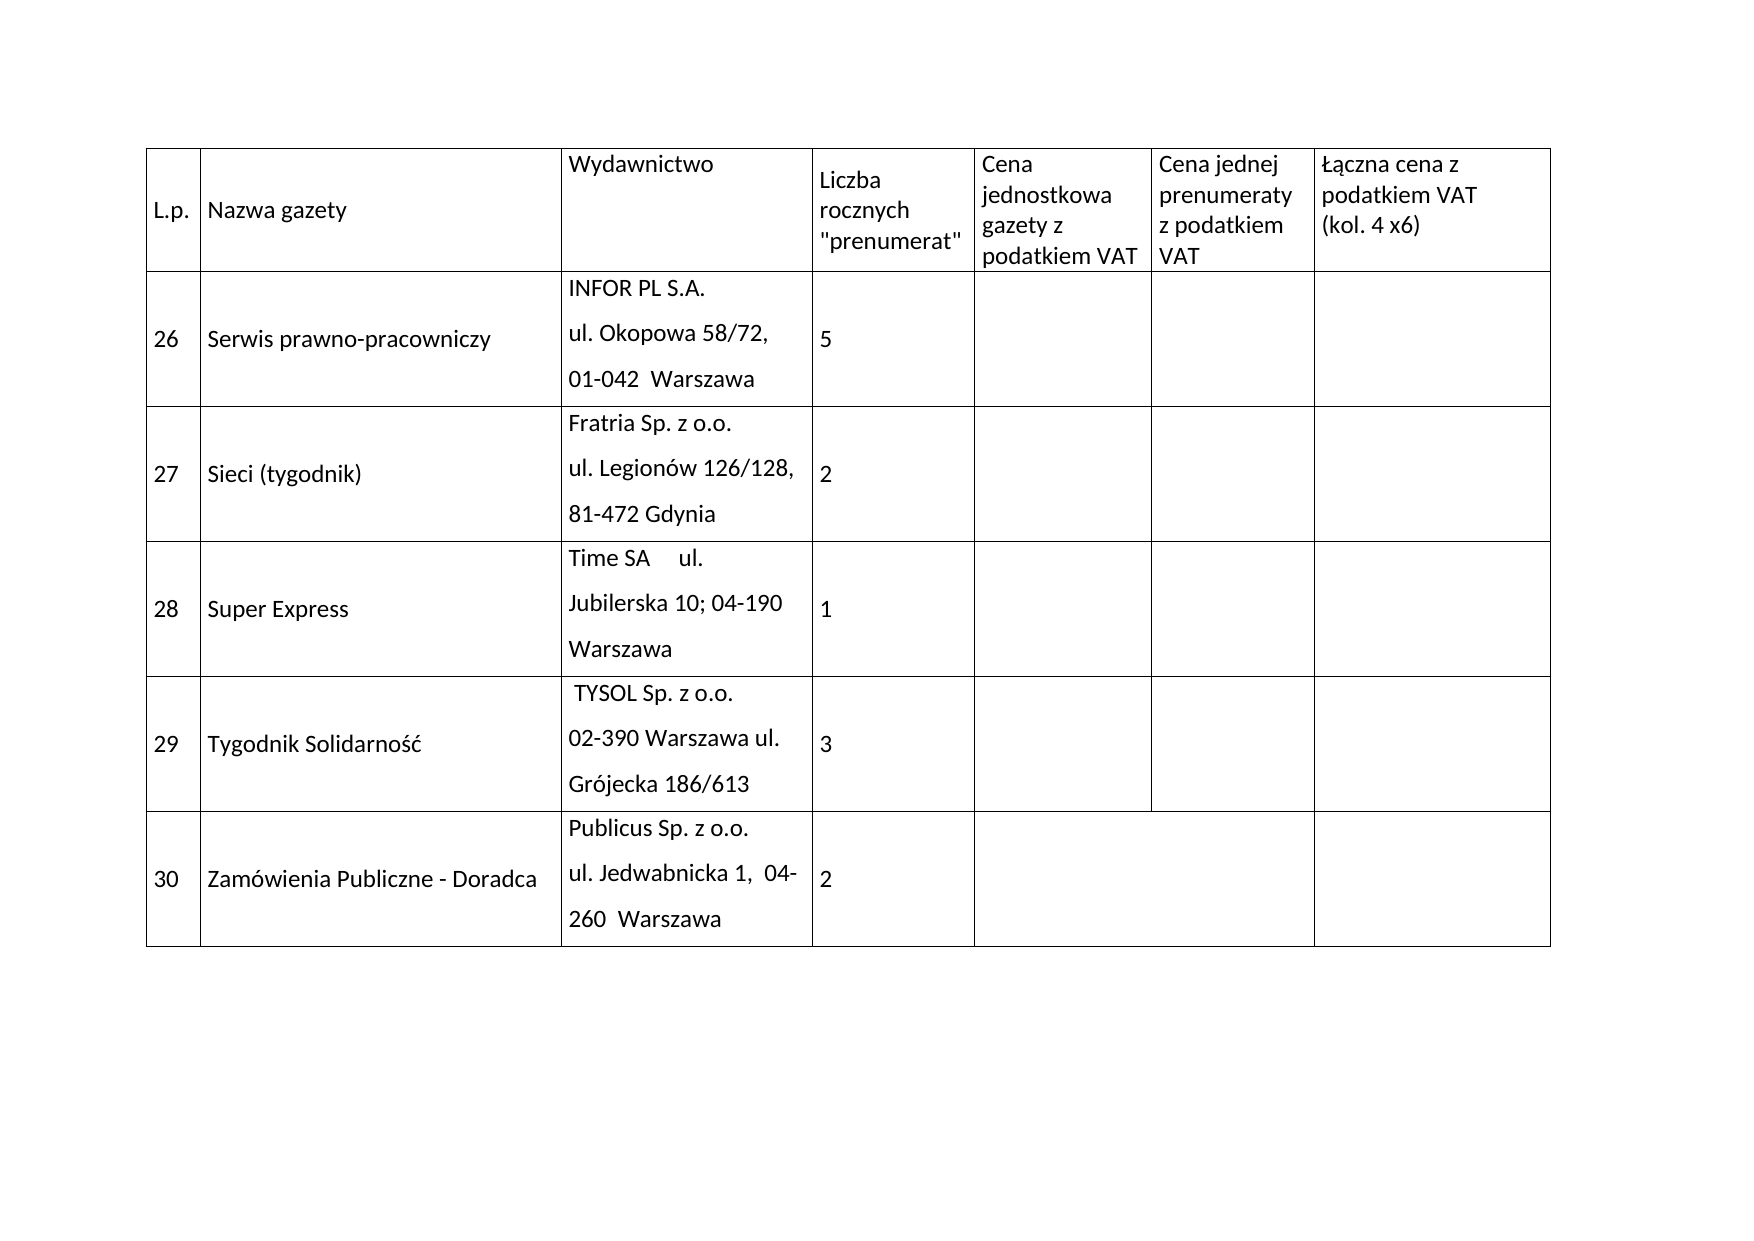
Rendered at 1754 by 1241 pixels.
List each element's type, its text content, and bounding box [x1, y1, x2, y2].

table_cell [1152, 677, 1314, 811]
table_cell Serwis prawno-pracowniczy [201, 272, 561, 406]
table_header Liczba rocznych "prenumerat" [813, 149, 974, 271]
table_cell 30 [147, 812, 200, 946]
table_cell [1315, 407, 1550, 541]
table_cell Tygodnik Solidarność [201, 677, 561, 811]
table_cell [1315, 272, 1550, 406]
table_header Łączna cena z podatkiem VAT (kol. 4 x6) [1315, 149, 1550, 271]
table_cell [1152, 812, 1314, 946]
table_cell Publicus Sp. z o.o. ul. Jedwabnicka 1, 04-260 Warszawa [562, 812, 812, 946]
table_cell Super Express [201, 542, 561, 676]
table_cell Fratria Sp. z o.o. ul. Legionów 126/128, 81-472 Gdynia [562, 407, 812, 541]
table_cell 29 [147, 677, 200, 811]
table_cell [975, 407, 1151, 541]
table_header Cena jednej prenumeraty z podatkiem VAT [1152, 149, 1314, 271]
table_cell [1315, 677, 1550, 811]
table_cell [1152, 272, 1314, 406]
table_header Cena jednostkowa gazety z podatkiem VAT [975, 149, 1151, 271]
table_cell 26 [147, 272, 200, 406]
table_cell [975, 677, 1151, 811]
table_cell 28 [147, 542, 200, 676]
table_cell 2 [813, 812, 974, 946]
table_cell 5 [813, 272, 974, 406]
table_cell [975, 812, 1152, 946]
table_header Wydawnictwo [562, 149, 812, 271]
table_cell TYSOL Sp. z o.o. 02-390 Warszawa ul. Grójecka 186/613 [562, 677, 812, 811]
table_cell Sieci (tygodnik) [201, 407, 561, 541]
table_cell 2 [813, 407, 974, 541]
table_cell [975, 542, 1151, 676]
table_cell Time SA ul. Jubilerska 10; 04-190 Warszawa [562, 542, 812, 676]
table_header L.p. [147, 149, 200, 271]
table_cell 1 [813, 542, 974, 676]
table_cell 3 [813, 677, 974, 811]
table_cell [1315, 542, 1550, 676]
table_cell [1315, 812, 1550, 946]
table_header Nazwa gazety [201, 149, 561, 271]
table_cell 27 [147, 407, 200, 541]
table_cell [1152, 407, 1314, 541]
table_cell [975, 272, 1151, 406]
table_cell INFOR PL S.A. ul. Okopowa 58/72, 01-042 Warszawa [562, 272, 812, 406]
table_cell Zamówienia Publiczne - Doradca [201, 812, 561, 946]
table_cell [1152, 542, 1314, 676]
